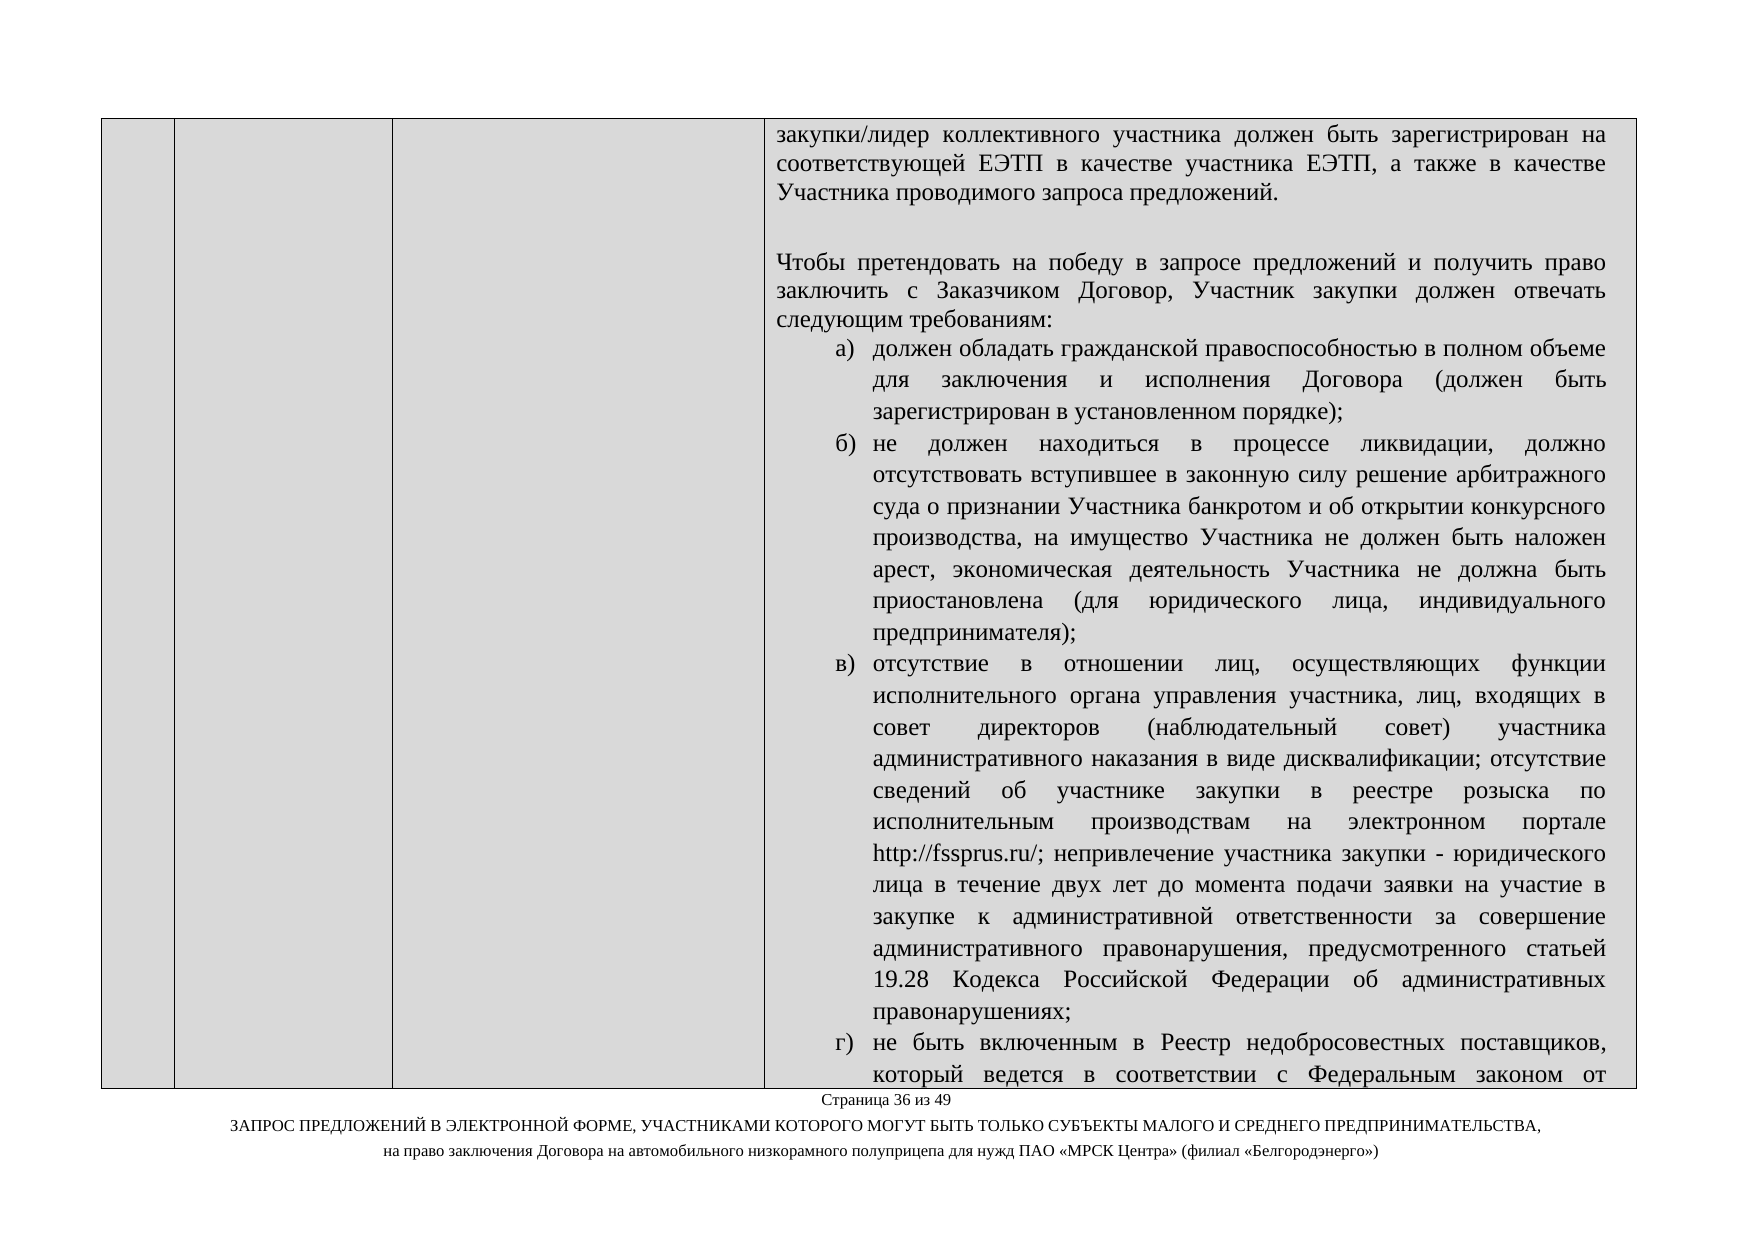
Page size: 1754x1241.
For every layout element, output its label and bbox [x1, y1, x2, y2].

table_cell [765, 119, 1636, 1088]
table_cell [102, 119, 174, 1088]
table_cell [393, 119, 764, 1088]
table_cell [175, 119, 392, 1088]
